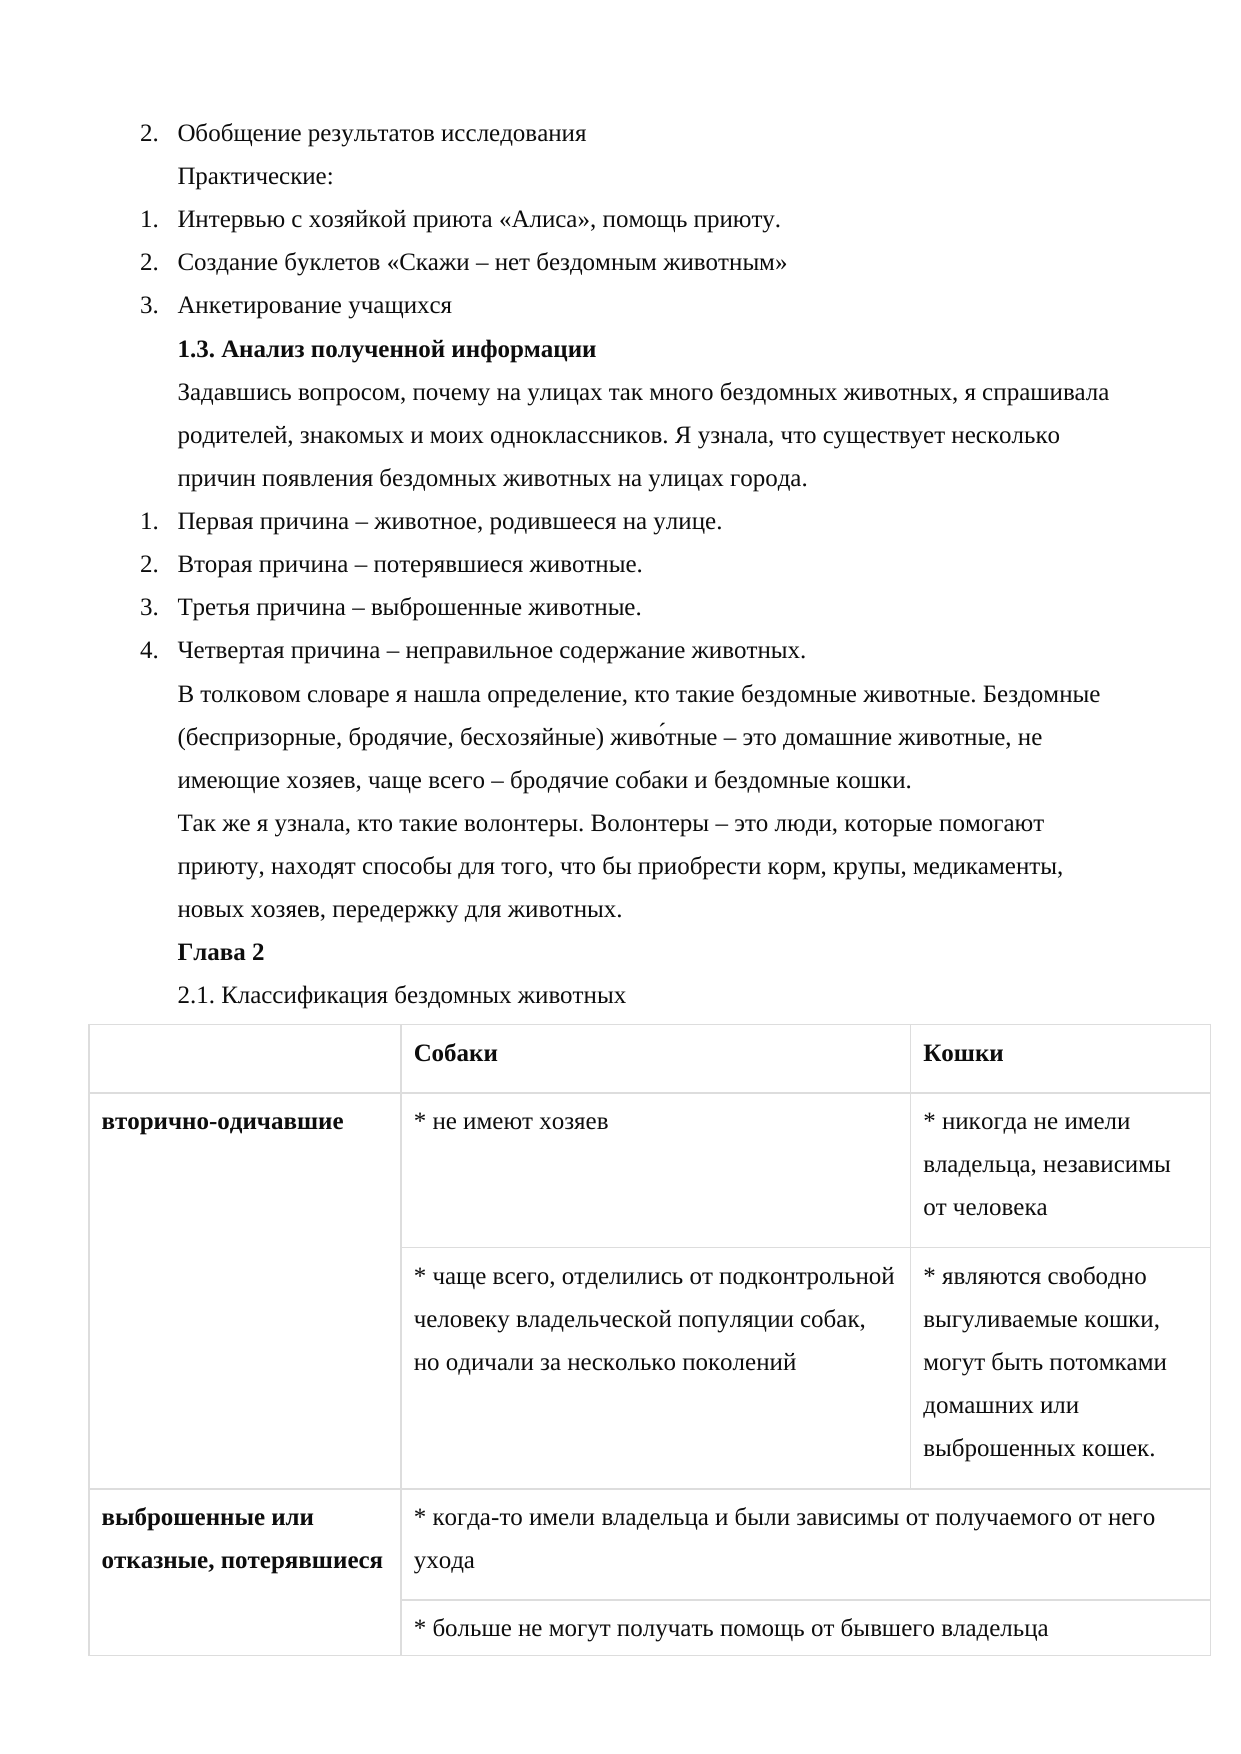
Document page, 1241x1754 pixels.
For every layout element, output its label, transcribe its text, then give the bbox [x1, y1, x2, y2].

table_cell * когда-то имели владельца и были зависимы от получаемого от него ухода [402, 1490, 1210, 1599]
table_header Собаки [402, 1025, 910, 1092]
table_header Кошки [911, 1025, 1210, 1092]
list Вторая причина – потерявшиеся животные. [140, 549, 1122, 578]
text Практические: [177, 161, 1122, 190]
list Создание буклетов «Скажи – нет бездомным животным» [140, 247, 1122, 276]
text В толковом словаре я нашла определение, кто такие бездомные животные. Бездомные (беспризорные, бродячие, бесхозяйные) живо́тные – это домашние животные, не имеющие хозяев, чаще всего – бродячие собаки и бездомные кошки. [177, 679, 1122, 794]
list Третья причина – выброшенные животные. [140, 592, 1122, 621]
table_cell * не имеют хозяев [402, 1094, 910, 1247]
text Глава 2 [177, 937, 1122, 966]
table_cell * являются свободно выгуливаемые кошки, могут быть потомками домашних или выброшенных кошек. [911, 1248, 1210, 1488]
list Анкетирование учащихся [140, 291, 1122, 319]
list 1.3. Анализ полученной информации [177, 334, 1122, 362]
list Обобщение результатов исследования [140, 118, 1122, 147]
list Четвертая причина – неправильное содержание животных. [140, 636, 1122, 664]
text Задавшись вопросом, почему на улицах так много бездомных животных, я спрашивала родителей, знакомых и моих одноклассников. Я узнала, что существует несколько причин появления бездомных животных на улицах города. [177, 377, 1122, 492]
table_header [90, 1025, 400, 1092]
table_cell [402, 1601, 1210, 1655]
text Так же я узнала, кто такие волонтеры. Волонтеры – это люди, которые помогают приюту, находят способы для того, что бы приобрести корм, крупы, медикаменты, новых хозяев, передержку для животных. [177, 808, 1122, 923]
text 2.1. Классификация бездомных животных [177, 981, 1122, 1009]
table_cell вторично-одичавшие [90, 1094, 400, 1488]
list Первая причина – животное, родившееся на улице. [140, 506, 1122, 535]
table_cell выброшенные или отказные, потерявшиеся [90, 1490, 400, 1655]
list Интервью с хозяйкой приюта «Алиса», помощь приюту. [140, 204, 1122, 233]
table_cell * никогда не имели владельца, независимы от человека [911, 1094, 1210, 1247]
table_cell * чаще всего, отделились от подконтрольной человеку владельческой популяции собак, но одичали за несколько поколений [402, 1248, 910, 1488]
